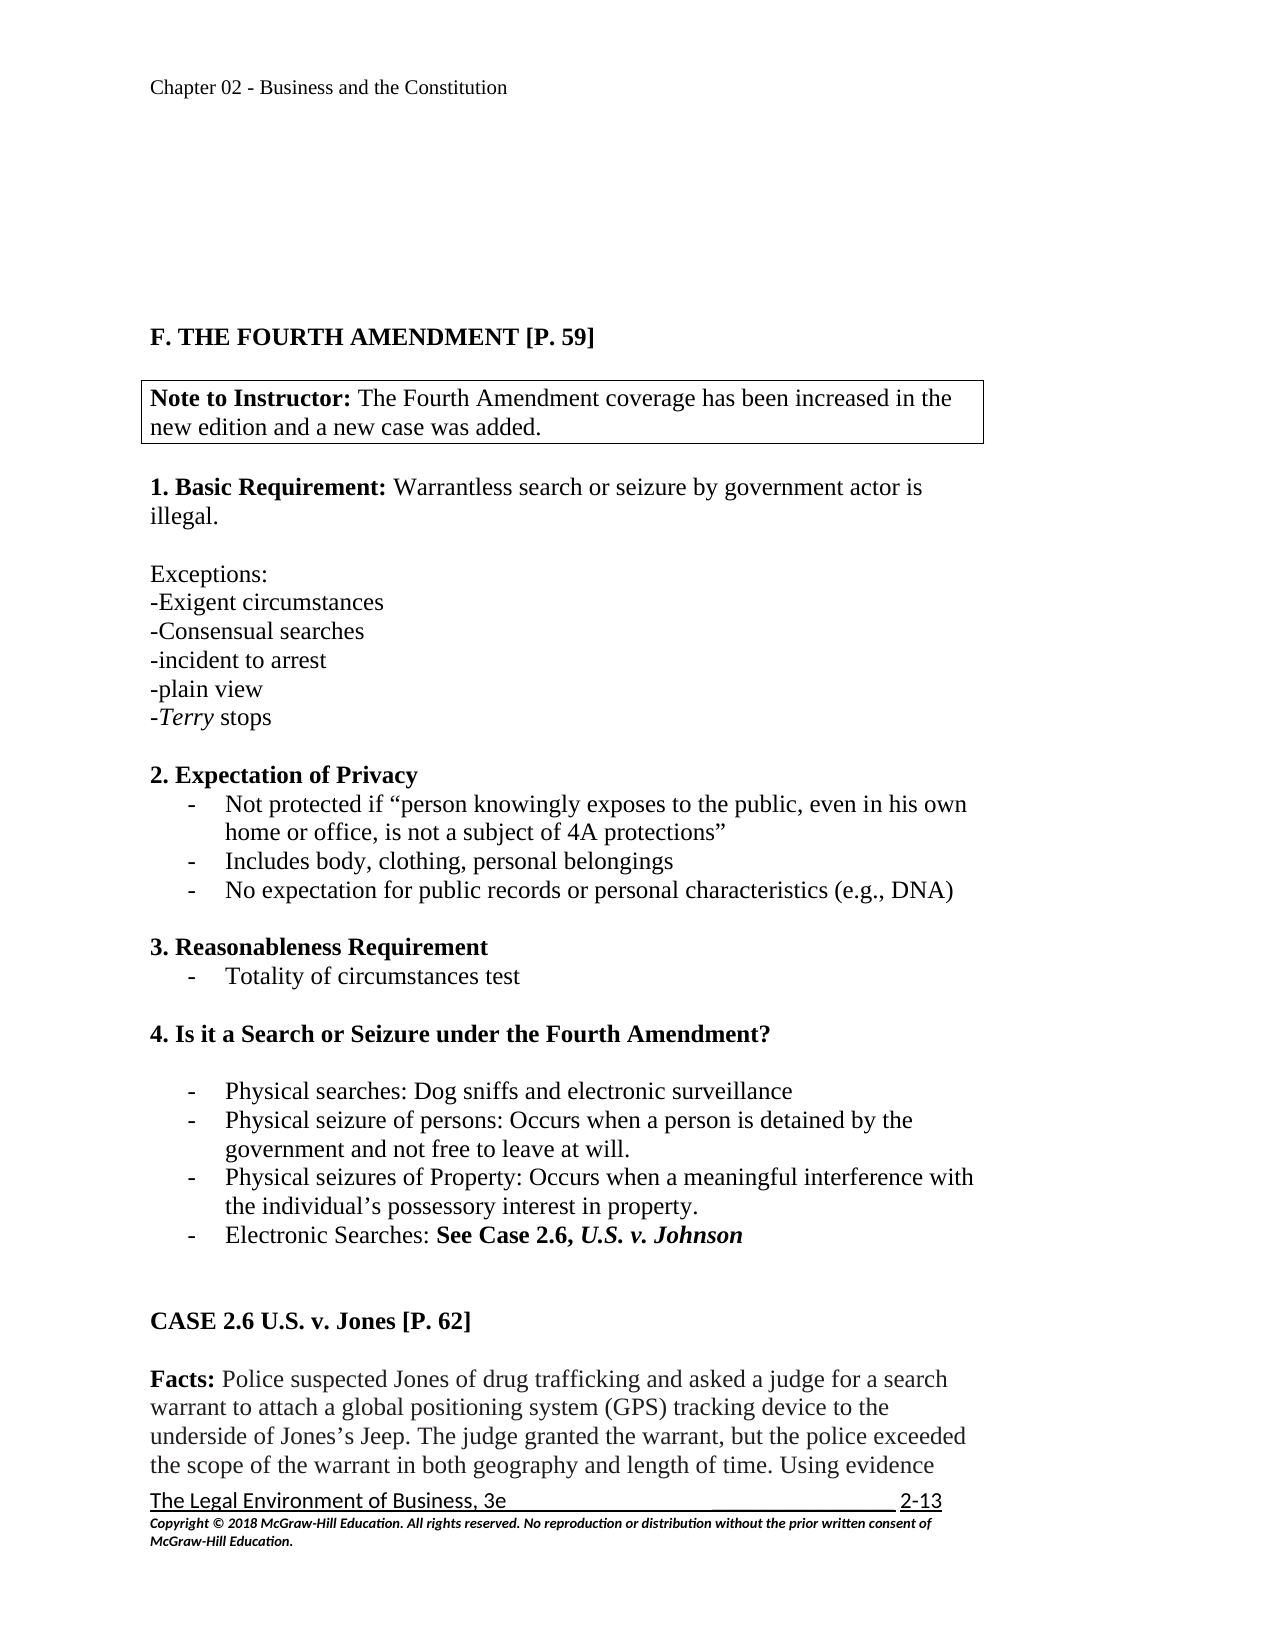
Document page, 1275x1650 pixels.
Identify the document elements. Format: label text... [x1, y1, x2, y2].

text 4. Is it a Search or Seizure under the Fourth Amendment? [150, 1019, 975, 1047]
list No expectation for public records or personal characteristics (e.g., DNA) [187, 875, 975, 904]
text -Exigent circumstances [150, 587, 975, 616]
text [150, 1364, 975, 1479]
list Totality of circumstances test [187, 961, 975, 990]
text CASE 2.6 U.S. v. Jones [P. 62] [150, 1306, 975, 1335]
text Exceptions: [150, 559, 975, 587]
text -plain view [150, 674, 975, 702]
text 2. Expectation of Privacy [150, 760, 975, 789]
text 3. Reasonableness Requirement [150, 932, 975, 961]
text -Terry stops [150, 702, 975, 731]
list Includes body, clothing, personal belongings [187, 846, 975, 875]
list Physical seizures of Property: Occurs when a meaningful interference with the individual’s possessory interest in property. [187, 1162, 975, 1220]
list Not protected if “person knowingly exposes to the public, even in his own home or office, is not a subject of 4A protections” [187, 789, 975, 846]
list Electronic Searches: See Case 2.6, U.S. v. Johnson [187, 1220, 975, 1249]
text F. THE FOURTH AMENDMENT [P. 59] [150, 322, 975, 351]
text 1. Basic Requirement: Warrantless search or seizure by government actor is illegal. [150, 472, 975, 530]
text -incident to arrest [150, 645, 975, 674]
list Physical seizure of persons: Occurs when a person is detained by the government and not free to leave at will. [187, 1105, 975, 1162]
list Physical searches: Dog sniffs and electronic surveillance [187, 1076, 975, 1105]
text Note to Instructor: The Fourth Amendment coverage has been increased in the new edition and a new case was added. [142, 381, 983, 443]
text -Consensual searches [150, 616, 975, 645]
